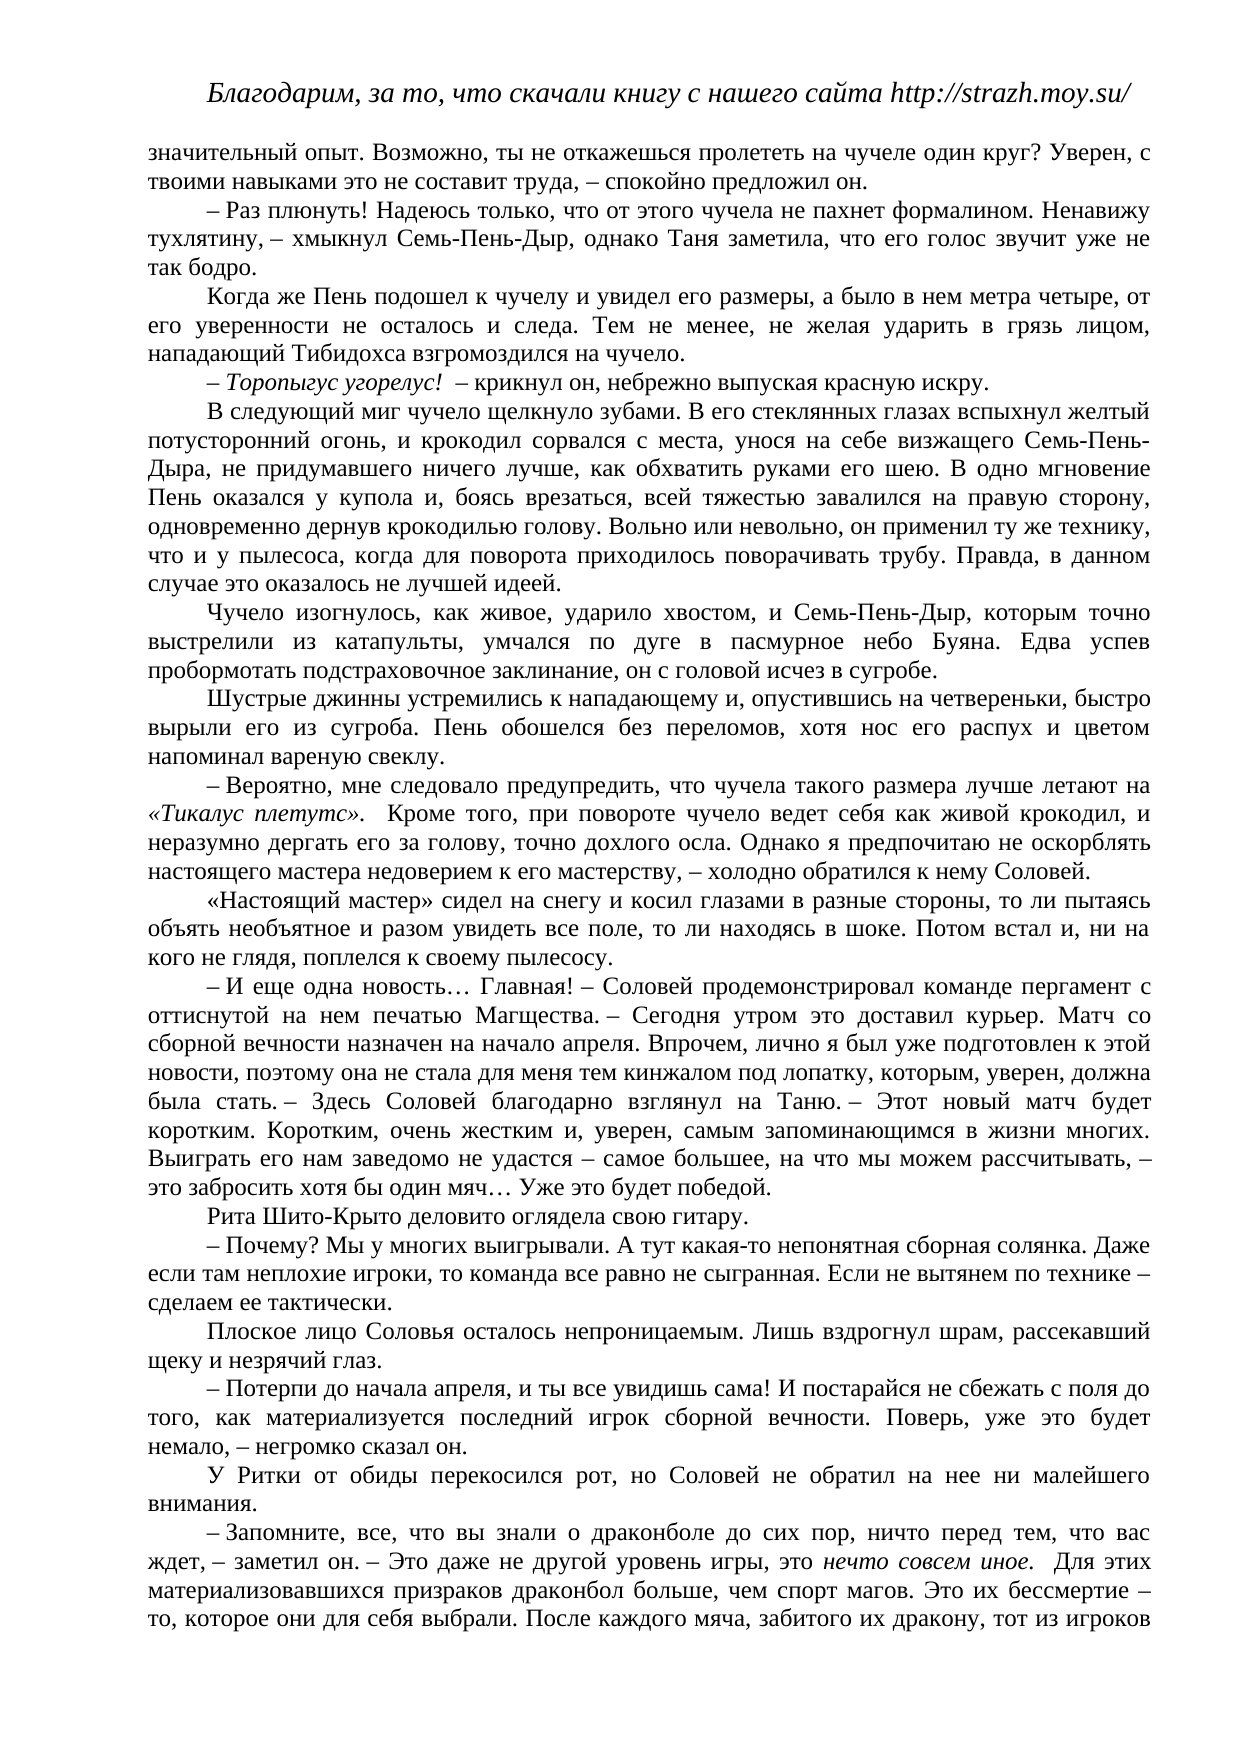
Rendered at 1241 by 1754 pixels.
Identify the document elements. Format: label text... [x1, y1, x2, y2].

text – Почему? Мы у многих выигрывали. А тут какая-то непонятная сборная солянка. Даже если там неплохие игроки, то команда все равно не сыгранная. Если не вытянем по технике – сделаем ее тактически. [148, 1230, 1152, 1316]
text Когда же Пень подошел к чучелу и увидел его размеры, а было в нем метра четыре, от его уверенности не осталось и следа. Тем не менее, не желая ударить в грязь лицом, нападающий Тибидохса взгромоздился на чучело. [148, 281, 1152, 367]
text Рита Шито-Крыто деловито оглядела свою гитару. [148, 1201, 1152, 1230]
text В следующий миг чучело щелкнуло зубами. В его стеклянных глазах вспыхнул желтый потусторонний огонь, и крокодил сорвался с места, унося на себе визжащего Семь-Пень-Дыра, не придумавшего ничего лучше, как обхватить руками его шею. В одно мгновение Пень оказался у купола и, боясь врезаться, всей тяжестью завалился на правую сторону, одновременно дернув крокодилью голову. Вольно или невольно, он применил ту же технику, что и у пылесоса, когда для поворота приходилось поворачивать трубу. Правда, в данном случае это оказалось не лучшей идеей. [148, 396, 1152, 597]
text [148, 1517, 1152, 1632]
text – Раз плюнуть! Надеюсь только, что от этого чучела не пахнет формалином. Ненавижу тухлятину, – хмыкнул Семь-Пень-Дыр, однако Таня заметила, что его голос звучит уже не так бодро. [148, 195, 1152, 281]
text Шустрые джинны устремились к нападающему и, опустившись на четвереньки, быстро вырыли его из сугроба. Пень обошелся без переломов, хотя нос его распух и цветом напоминал вареную свеклу. [148, 683, 1152, 770]
text Плоское лицо Соловья осталось непроницаемым. Лишь вздрогнул шрам, рассекавший щеку и незрячий глаз. [148, 1316, 1152, 1373]
text «Настоящий мастер» сидел на снегу и косил глазами в разные стороны, то ли пытаясь объять необъятное и разом увидеть все поле, то ли находясь в шоке. Потом встал и, ни на кого не глядя, поплелся к своему пылесосу. [148, 885, 1152, 971]
text – И еще одна новость… Главная! – Соловей продемонстрировал команде пергамент с оттиснутой на нем печатью Магщества. – Сегодня утром это доставил курьер. Матч со сборной вечности назначен на начало апреля. Впрочем, лично я был уже подготовлен к этой новости, поэтому она не стала для меня тем кинжалом под лопатку, которым, уверен, должна была стать. – Здесь Соловей благодарно взглянул на Таню. – Этот новый матч будет коротким. Коротким, очень жестким и, уверен, самым запоминающимся в жизни многих. Выиграть его нам заведомо не удастся – самое большее, на что мы можем рассчитывать, – это забросить хотя бы один мяч… Уже это будет победой. [148, 971, 1152, 1201]
text – Вероятно, мне следовало предупредить, что чучела такого размера лучше летают на «Тикалус плетутс». Кроме того, при повороте чучело ведет себя как живой крокодил, и неразумно дергать его за голову, точно дохлого осла. Однако я предпочитаю не оскорблять настоящего мастера недоверием к его мастерству, – холодно обратился к нему Соловей. [148, 770, 1152, 885]
text Чучело изогнулось, как живое, ударило хвостом, и Семь-Пень-Дыр, которым точно выстрелили из катапульты, умчался по дуге в пасмурное небо Буяна. Едва успев пробормотать подстраховочное заклинание, он с головой исчез в сугробе. [148, 597, 1152, 683]
text У Ритки от обиды перекосился рот, но Соловей не обратил на нее ни малейшего внимания. [148, 1460, 1152, 1517]
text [148, 137, 1152, 195]
text – Торопыгус угорелус! – крикнул он, небрежно выпуская красную искру. [148, 367, 1152, 396]
text – Потерпи до начала апреля, и ты все увидишь сама! И постарайся не сбежать с поля до того, как материализуется последний игрок сборной вечности. Поверь, уже это будет немало, – негромко сказал он. [148, 1373, 1152, 1460]
